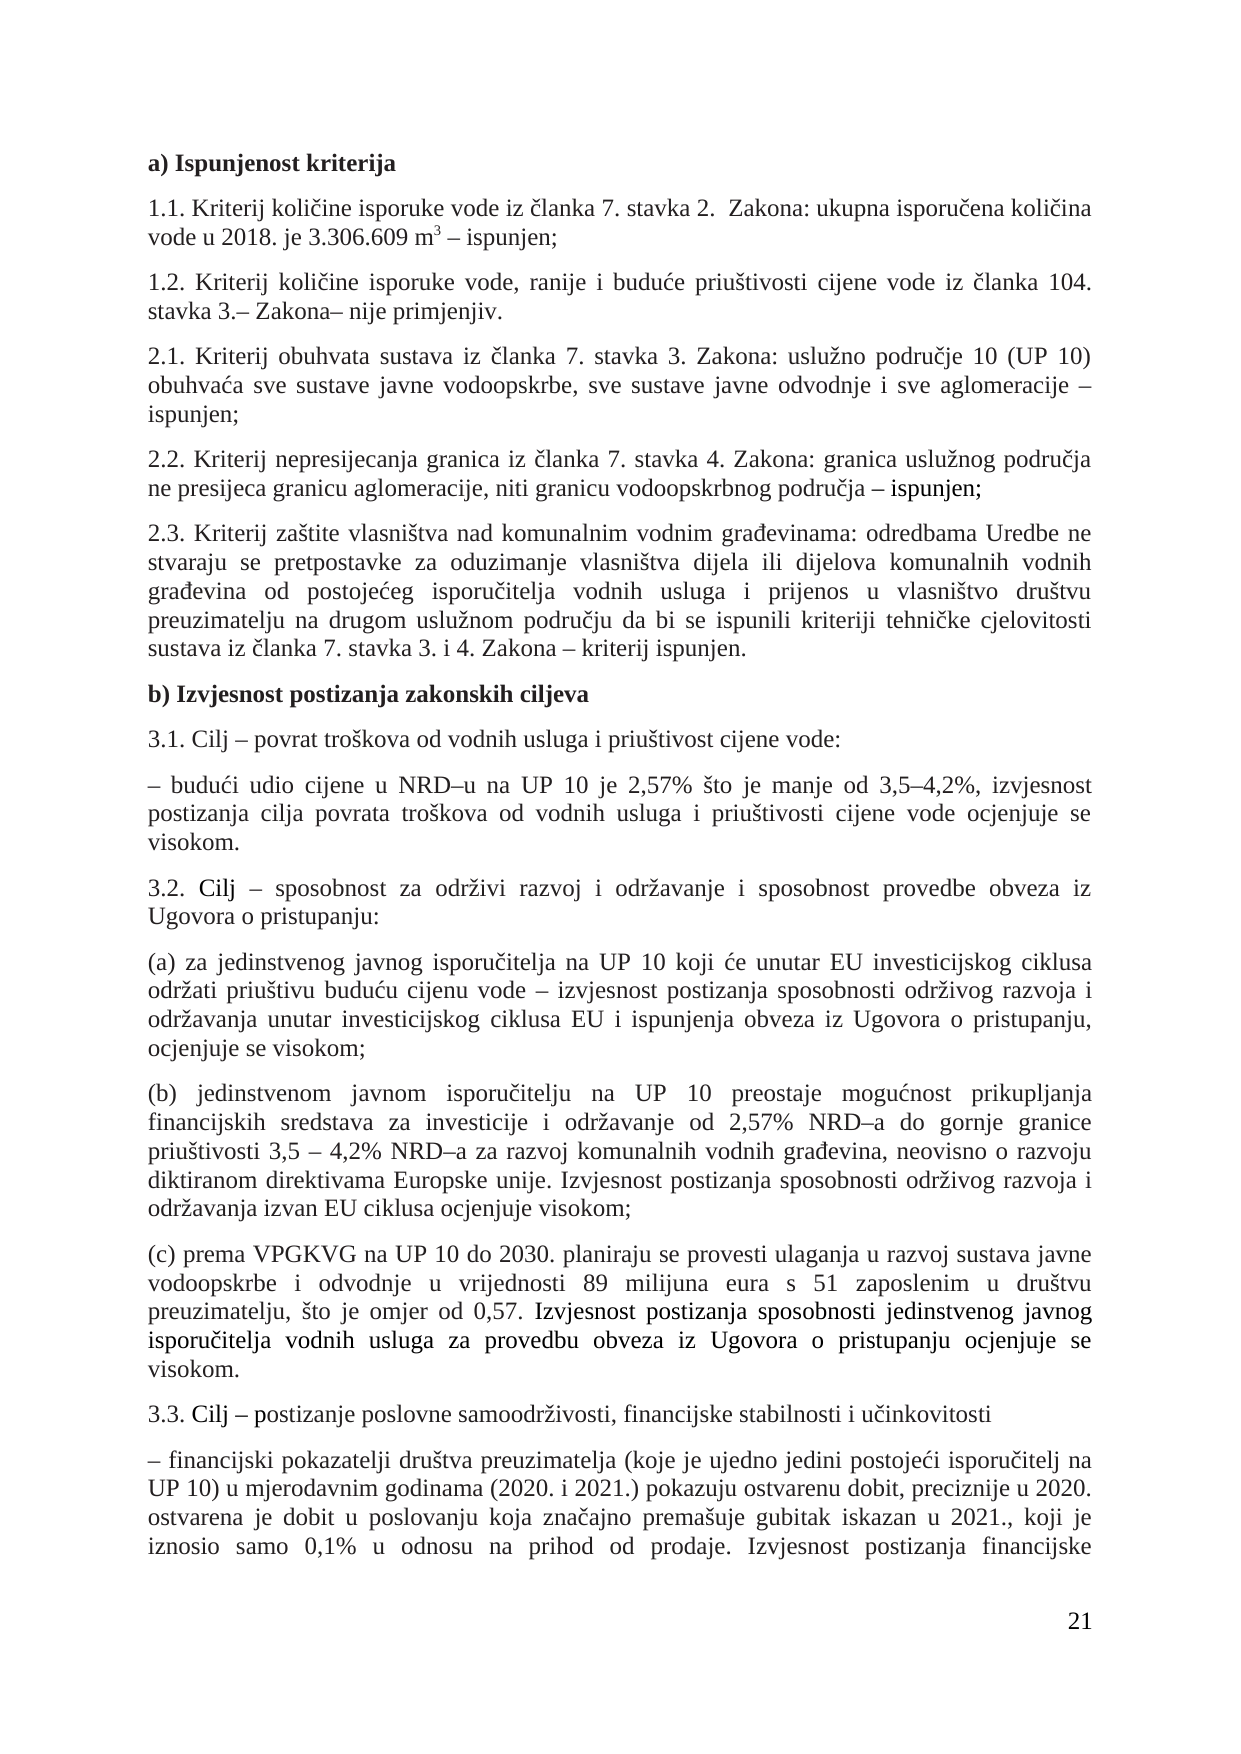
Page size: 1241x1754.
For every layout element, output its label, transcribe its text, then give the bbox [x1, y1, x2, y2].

text (a) za jedinstvenog javnog isporučitelja na UP 10 koji će unutar EU investicijskog ciklusa održati priuštivu buduću cijenu vode – izvjesnost postizanja sposobnosti održivog razvoja i održavanja unutar investicijskog ciklusa EU i ispunjenja obveza iz Ugovora o pristupanju, ocjenjuje se visokom; [148, 947, 1093, 1062]
text – budući udio cijene u NRD–u na UP 10 je 2,57% što je manje od 3,5–4,2%, izvjesnost postizanja cilja povrata troškova od vodnih usluga i priuštivosti cijene vode ocjenjuje se visokom. [148, 770, 1093, 856]
text 2.1. Kriterij obuhvata sustava iz članka 7. stavka 3. Zakona: uslužno područje 10 (UP 10) obuhvaća sve sustave javne vodoopskrbe, sve sustave javne odvodnje i sve aglomeracije – ispunjen; [148, 341, 1093, 428]
text 2.3. Kriterij zaštite vlasništva nad komunalnim vodnim građevinama: odredbama Uredbe ne stvaraju se pretpostavke za oduzimanje vlasništva dijela ili dijelova komunalnih vodnih građevina od postojećeg isporučitelja vodnih usluga i prijenos u vlasništvo društvu preuzimatelju na drugom uslužnom području da bi se ispunili kriteriji tehničke cjelovitosti sustava iz članka 7. stavka 3. i 4. Zakona – kriterij ispunjen. [148, 518, 1093, 662]
text 3.2. Cilj – sposobnost za održivi razvoj i održavanje i sposobnost provedbe obveza iz Ugovora o pristupanju: [148, 873, 1093, 930]
text 3.1. Cilj – povrat troškova od vodnih usluga i priuštivost cijene vode: [148, 724, 1093, 753]
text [148, 1445, 1093, 1560]
text 1.2. Kriterij količine isporuke vode, ranije i buduće priuštivosti cijene vode iz članka 104. stavka 3.– Zakona– nije primjenjiv. [148, 267, 1093, 325]
text 3.3. Cilj – postizanje poslovne samoodrživosti, financijske stabilnosti i učinkovitosti [148, 1399, 1093, 1428]
text (b) jedinstvenom javnom isporučitelju na UP 10 preostaje mogućnost prikupljanja financijskih sredstava za investicije i održavanje od 2,57% NRD–a do gornje granice priuštivosti 3,5 – 4,2% NRD–a za razvoj komunalnih vodnih građevina, neovisno o razvoju diktiranom direktivama Europske unije. Izvjesnost postizanja sposobnosti održivog razvoja i održavanja izvan EU ciklusa ocjenjuje visokom; [148, 1078, 1093, 1222]
text 2.2. Kriterij nepresijecanja granica iz članka 7. stavka 4. Zakona: granica uslužnog područja ne presijeca granicu aglomeracije, niti granicu vodoopskrbnog područja – ispunjen; [148, 444, 1093, 502]
text a) Ispunjenost kriterija [148, 148, 1093, 176]
text 1.1. Kriterij količine isporuke vode iz članka 7. stavka 2. Zakona: ukupna isporučena količina vode u 2018. je 3.306.609 m3 – ispunjen; [148, 193, 1093, 251]
text b) Izvjesnost postizanja zakonskih ciljeva [148, 679, 1093, 708]
text (c) prema VPGKVG na UP 10 do 2030. planiraju se provesti ulaganja u razvoj sustava javne vodoopskrbe i odvodnje u vrijednosti 89 milijuna eura s 51 zaposlenim u društvu preuzimatelju, što je omjer od 0,57. Izvjesnost postizanja sposobnosti jedinstvenog javnog isporučitelja vodnih usluga za provedbu obveza iz Ugovora o pristupanju ocjenjuje se visokom. [148, 1239, 1093, 1383]
